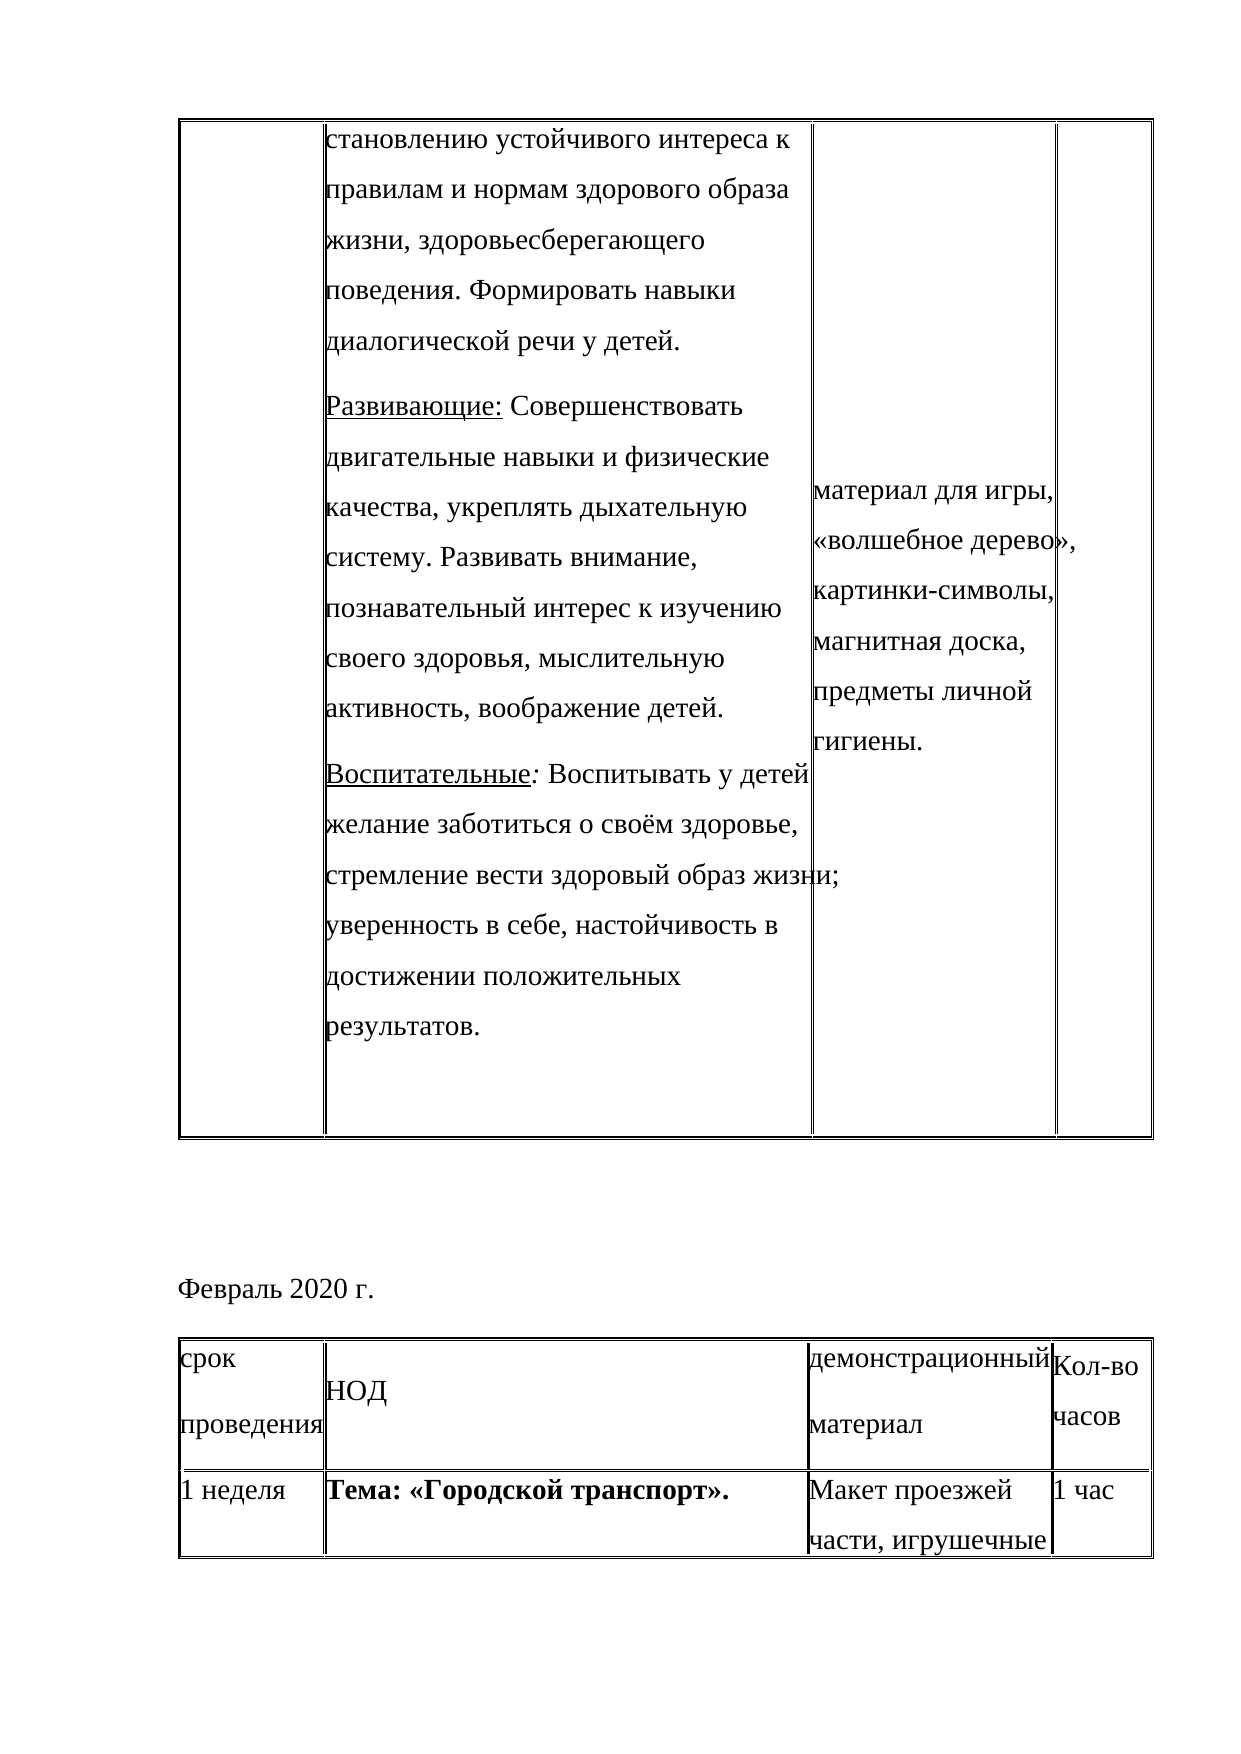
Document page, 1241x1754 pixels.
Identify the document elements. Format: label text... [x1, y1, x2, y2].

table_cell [325, 122, 813, 1136]
table_cell 1 час [1052, 1469, 1152, 1556]
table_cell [325, 1472, 808, 1556]
table_cell 1 неделя [180, 1469, 325, 1556]
table_cell 1 час [1056, 122, 1151, 1136]
table_header срок проведения [181, 1339, 325, 1469]
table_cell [808, 1472, 1052, 1556]
table_header НОД [325, 1341, 808, 1469]
table_cell 4 неделя [181, 120, 325, 1136]
table_header демонстрационный материал [808, 1339, 1052, 1469]
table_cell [813, 122, 1056, 1136]
text Февраль 2020 г. [177, 1271, 1181, 1305]
table_header Кол-во часов [1052, 1341, 1151, 1469]
